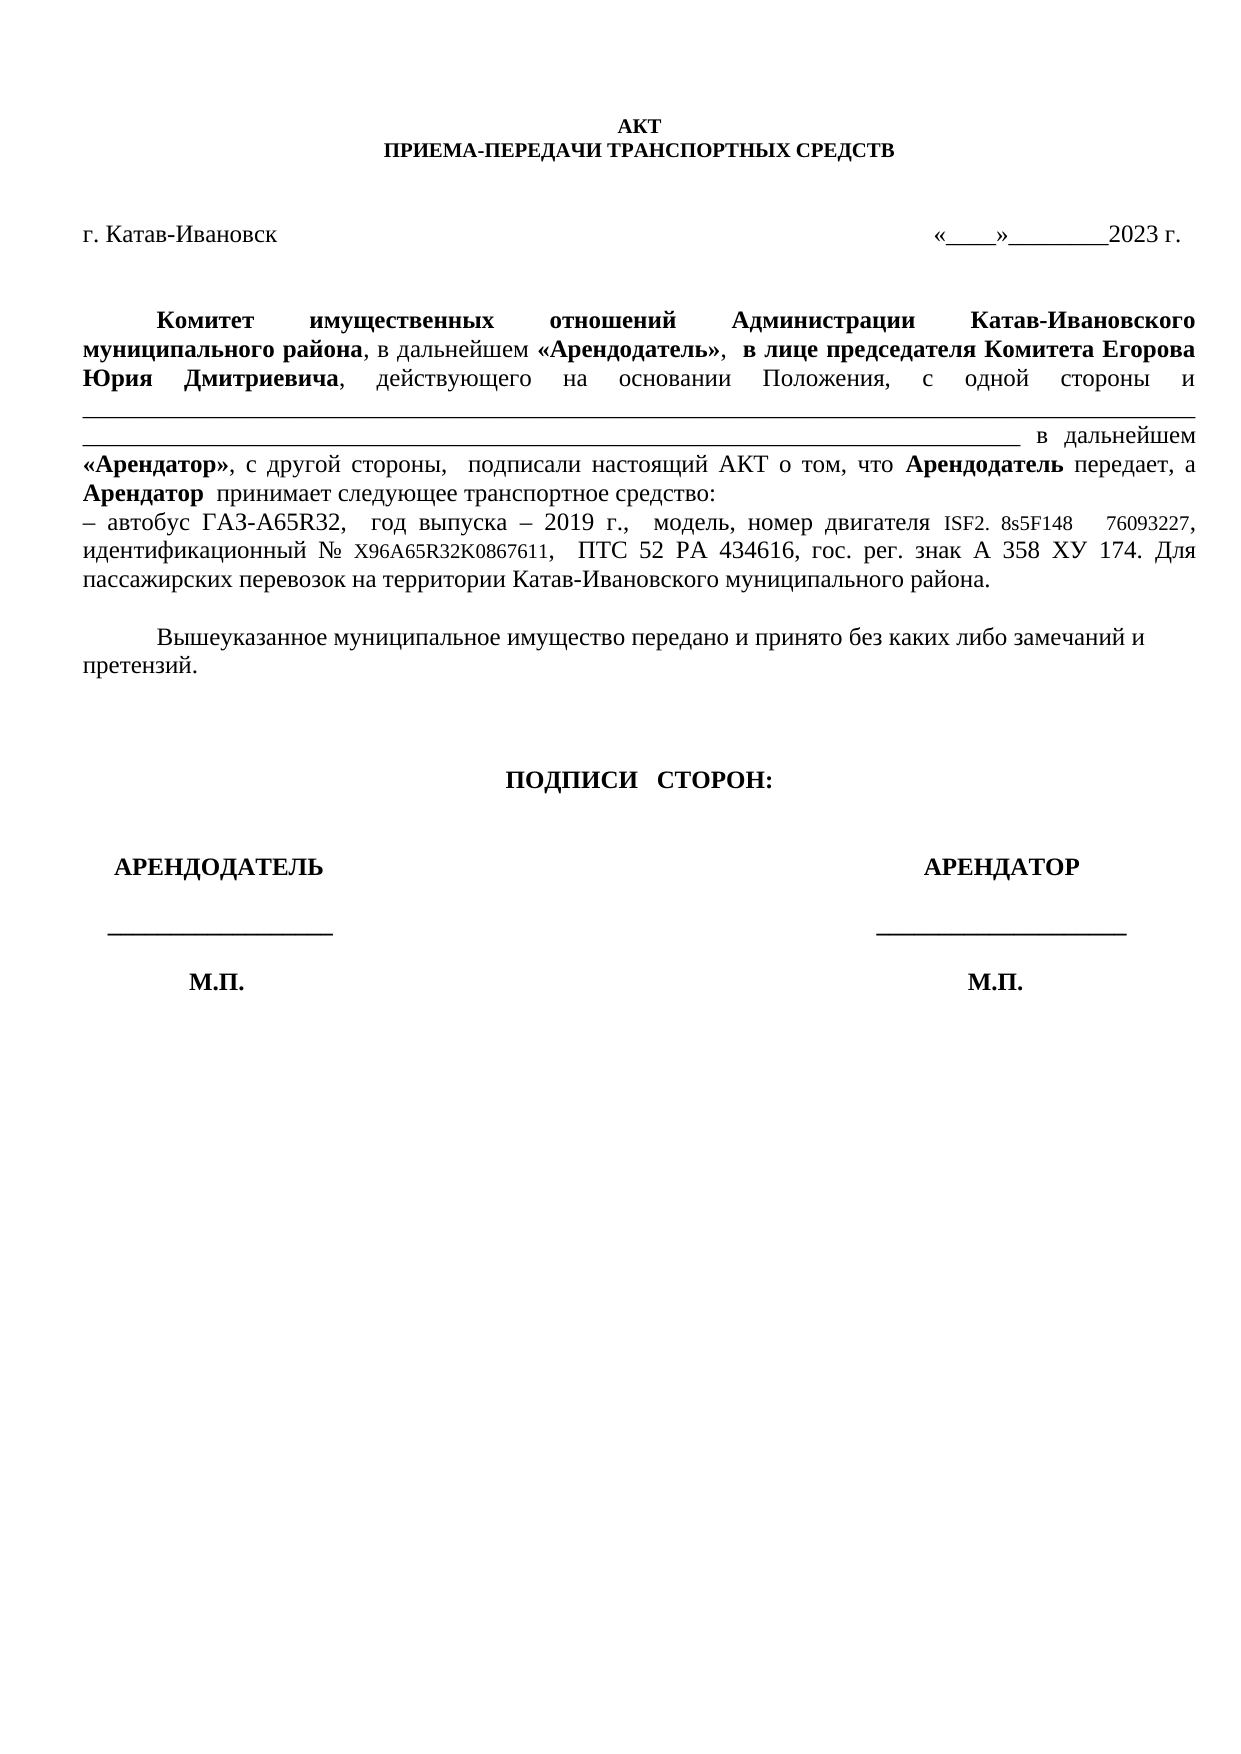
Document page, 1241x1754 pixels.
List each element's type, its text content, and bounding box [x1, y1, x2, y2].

text __________________ ____________________ [83, 909, 1196, 938]
text – автобус ГАЗ-A65R32, год выпуска – 2019 г., модель, номер двигателя ISF2. 8s5F148 76093227, идентификационный № X96A65R32K0867611, ПТС 52 РА 434616, гос. рег. знак А 358 ХУ 174. Для пассажирских перевозок на территории Катав-Ивановского муниципального района. [83, 507, 1196, 593]
text Комитет имущественных отношений Администрации Катав-Ивановского муниципального района, в дальнейшем «Арендодатель», в лице председателя Комитета Егорова Юрия Дмитриевича, действующего на основании Положения, с одной стороны и ____________________________________________________________________________________________________________________________________________________________________ в дальнейшем «Арендатор», с другой стороны, подписали настоящий АКТ о том, что Арендодатель передает, а Арендатор принимает следующее транспортное средство: [83, 306, 1196, 507]
text ПОДПИСИ СТОРОН: [83, 766, 1196, 794]
text М.П. М.П. [83, 967, 1196, 996]
text Вышеуказанное муниципальное имущество передано и принято без каких либо замечаний и претензий. [83, 622, 1196, 679]
text г. Катав-Ивановск «____»________2023 г. [83, 219, 1196, 248]
text АРЕНДОДАТЕЛЬ АРЕНДАТОР [83, 852, 1196, 881]
text ПРИЕМА-ПЕРЕДАЧИ ТРАНСПОРТНЫХ СРЕДСТВ [83, 138, 1196, 162]
text АКТ [83, 114, 1196, 138]
